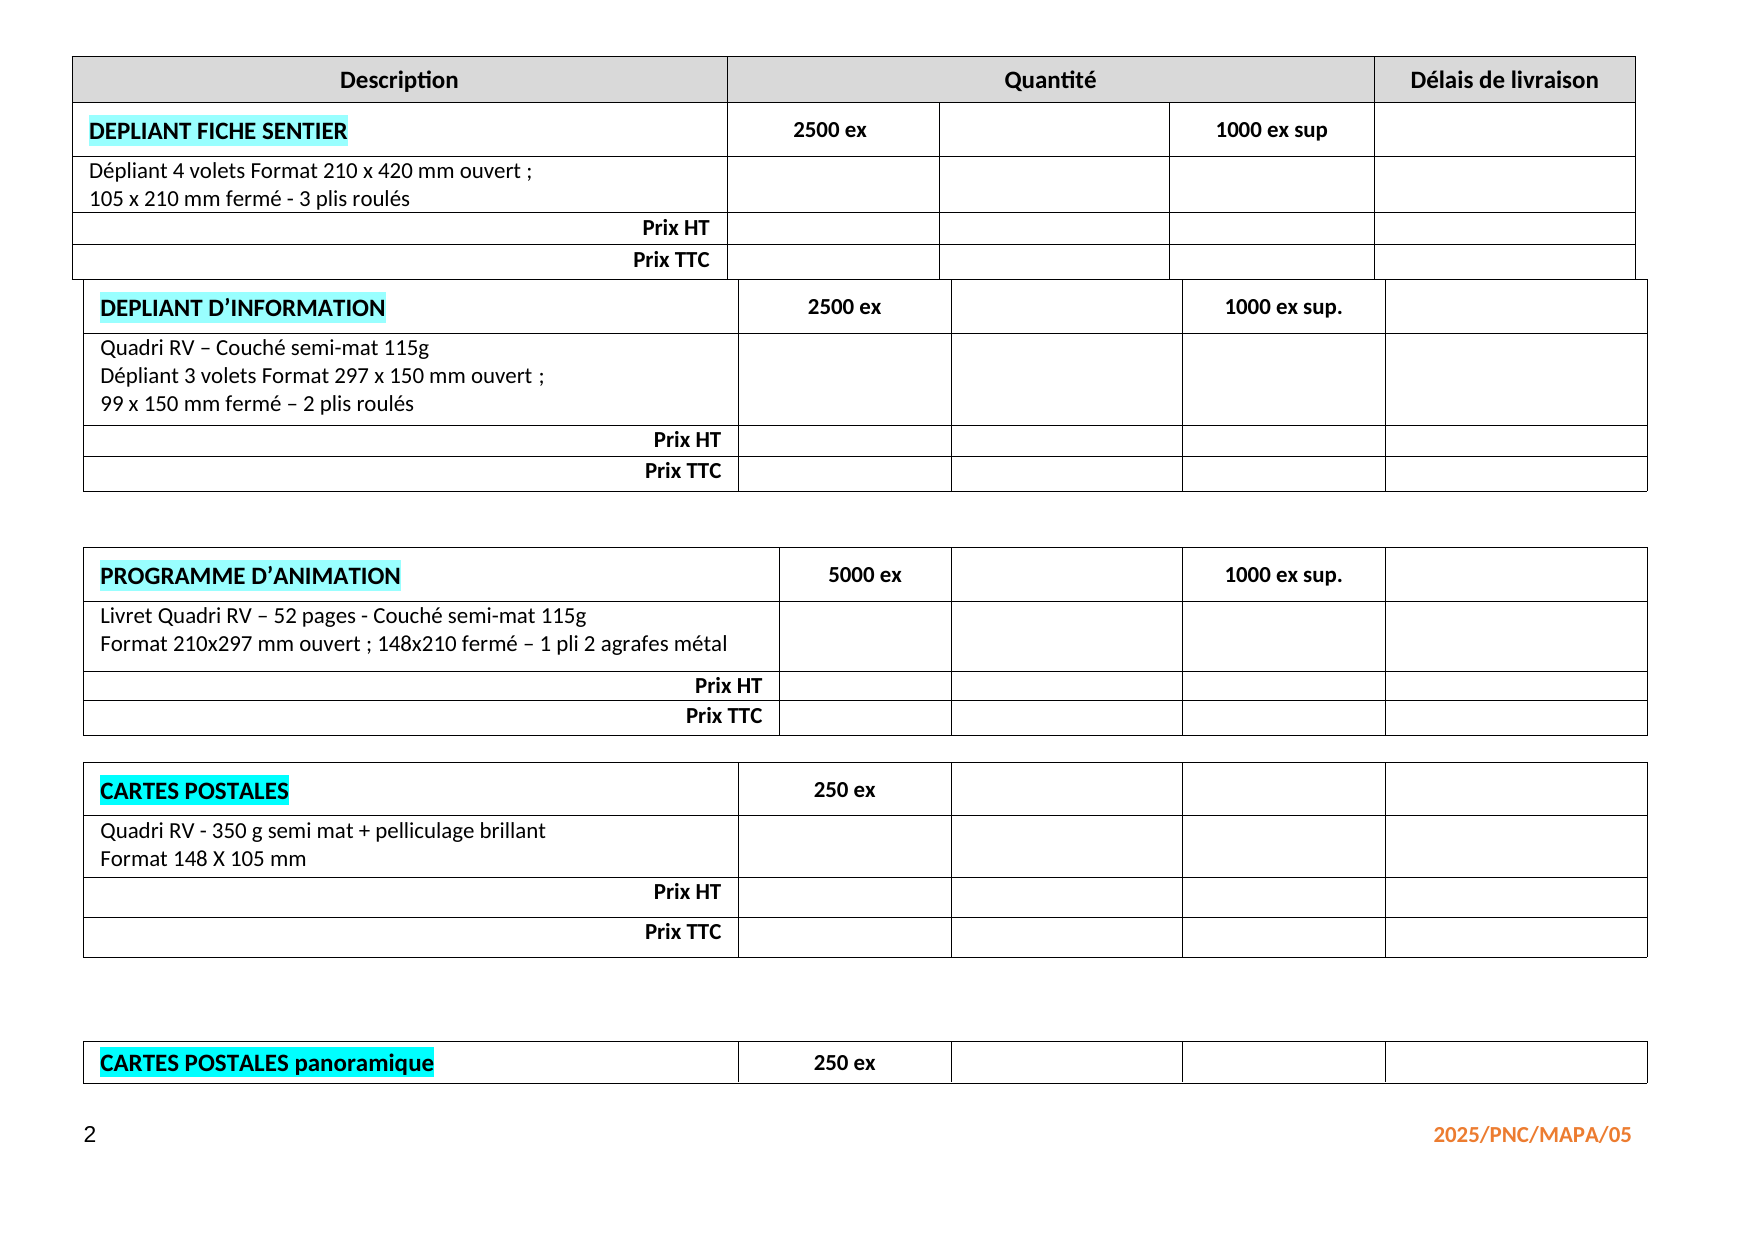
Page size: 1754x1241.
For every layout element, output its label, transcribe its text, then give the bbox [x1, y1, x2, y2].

table_cell Prix TTC [84, 918, 738, 957]
table_cell [952, 426, 1182, 456]
table_cell [1375, 157, 1635, 212]
table_cell [952, 878, 1182, 917]
table_cell [739, 878, 951, 917]
table_cell [1170, 245, 1374, 279]
table_header [1386, 763, 1647, 815]
table_cell Prix HT [84, 426, 738, 456]
table_cell Quadri RV - 350 g semi mat + pelliculage brillant Format 148 X 105 mm [84, 816, 738, 877]
table_cell [952, 672, 1182, 700]
table_cell [940, 213, 1169, 244]
table_cell [739, 426, 951, 456]
table_cell [952, 701, 1182, 735]
table_cell Prix HT [84, 672, 779, 700]
table_cell [1386, 918, 1647, 957]
table_cell [952, 334, 1182, 424]
table_cell [952, 816, 1182, 877]
table_header 1000 ex sup. [1183, 548, 1385, 601]
table_cell [728, 157, 939, 212]
table_cell Prix TTC [84, 701, 779, 735]
table_header [1183, 763, 1385, 815]
table_cell 2500 ex [728, 103, 939, 156]
table_cell Livret Quadri RV – 52 pages - Couché semi-mat 115g Format 210x297 mm ouvert ; 148x210 fermé – 1 pli 2 agrafes métal [84, 602, 779, 671]
table_cell Quadri RV – Couché semi-mat 115g Dépliant 3 volets Format 297 x 150 mm ouvert ; 99 x 150 mm fermé – 2 plis roulés [84, 334, 738, 424]
table_cell [739, 816, 951, 877]
table_cell [1375, 103, 1635, 156]
table_cell [1375, 245, 1635, 279]
table_header Délais de livraison [1375, 57, 1635, 102]
table_cell [1386, 701, 1647, 735]
table_cell [940, 103, 1169, 156]
table_header Description [73, 57, 727, 102]
table_cell [728, 213, 939, 244]
table_header 1000 ex sup. [1183, 280, 1385, 333]
table_cell [1375, 213, 1635, 244]
table_cell [1386, 457, 1647, 491]
table_header [952, 548, 1182, 601]
table_cell [739, 334, 951, 424]
table_cell [1386, 672, 1647, 700]
table_header DEPLIANT D’INFORMATION [84, 280, 738, 333]
table_cell Prix HT [84, 878, 738, 917]
table_cell [1183, 334, 1385, 424]
table_cell [1170, 213, 1374, 244]
table_header [1183, 1042, 1385, 1082]
table_cell [739, 457, 951, 491]
table_cell [1183, 426, 1385, 456]
table_header [1386, 280, 1647, 333]
table_cell [1183, 457, 1385, 491]
table_cell [1386, 816, 1647, 877]
table_header [952, 1042, 1182, 1082]
table_cell [952, 457, 1182, 491]
table_header Quantité [728, 57, 1374, 102]
table_cell [952, 918, 1182, 957]
table_cell [940, 157, 1169, 212]
table_cell [1183, 816, 1385, 877]
table_header CARTES POSTALES [84, 763, 738, 815]
table_cell [780, 672, 951, 700]
table_cell [1183, 878, 1385, 917]
table_cell [728, 245, 939, 279]
table_cell [940, 245, 1169, 279]
table_header 2500 ex [739, 280, 951, 333]
table_header PROGRAMME D’ANIMATION [84, 548, 779, 601]
table_cell [952, 602, 1182, 671]
table_cell [1183, 701, 1385, 735]
table_cell [1183, 672, 1385, 700]
table_cell [1386, 878, 1647, 917]
table_header [1386, 1042, 1647, 1082]
table_header [952, 763, 1182, 815]
table_header 5000 ex [780, 548, 951, 601]
table_header 250 ex [739, 1042, 951, 1082]
table_cell [739, 918, 951, 957]
table_cell [1386, 426, 1647, 456]
table_cell [1386, 602, 1647, 671]
table_header 250 ex [739, 763, 951, 815]
table_cell Dépliant 4 volets Format 210 x 420 mm ouvert ; 105 x 210 mm fermé - 3 plis roulés [73, 157, 727, 212]
table_cell [1183, 602, 1385, 671]
table_cell Prix TTC [84, 457, 738, 491]
table_header [952, 280, 1182, 333]
table_cell Prix HT [73, 213, 727, 244]
table_cell [1170, 157, 1374, 212]
table_cell [1386, 334, 1647, 424]
table_cell [780, 602, 951, 671]
table_cell 1000 ex sup [1170, 103, 1374, 156]
table_cell Prix TTC [73, 245, 727, 279]
table_header [1386, 548, 1647, 601]
table_cell DEPLIANT FICHE SENTIER [73, 103, 727, 156]
table_cell [780, 701, 951, 735]
table_cell [1183, 918, 1385, 957]
table_header CARTES POSTALES panoramique [84, 1042, 738, 1082]
